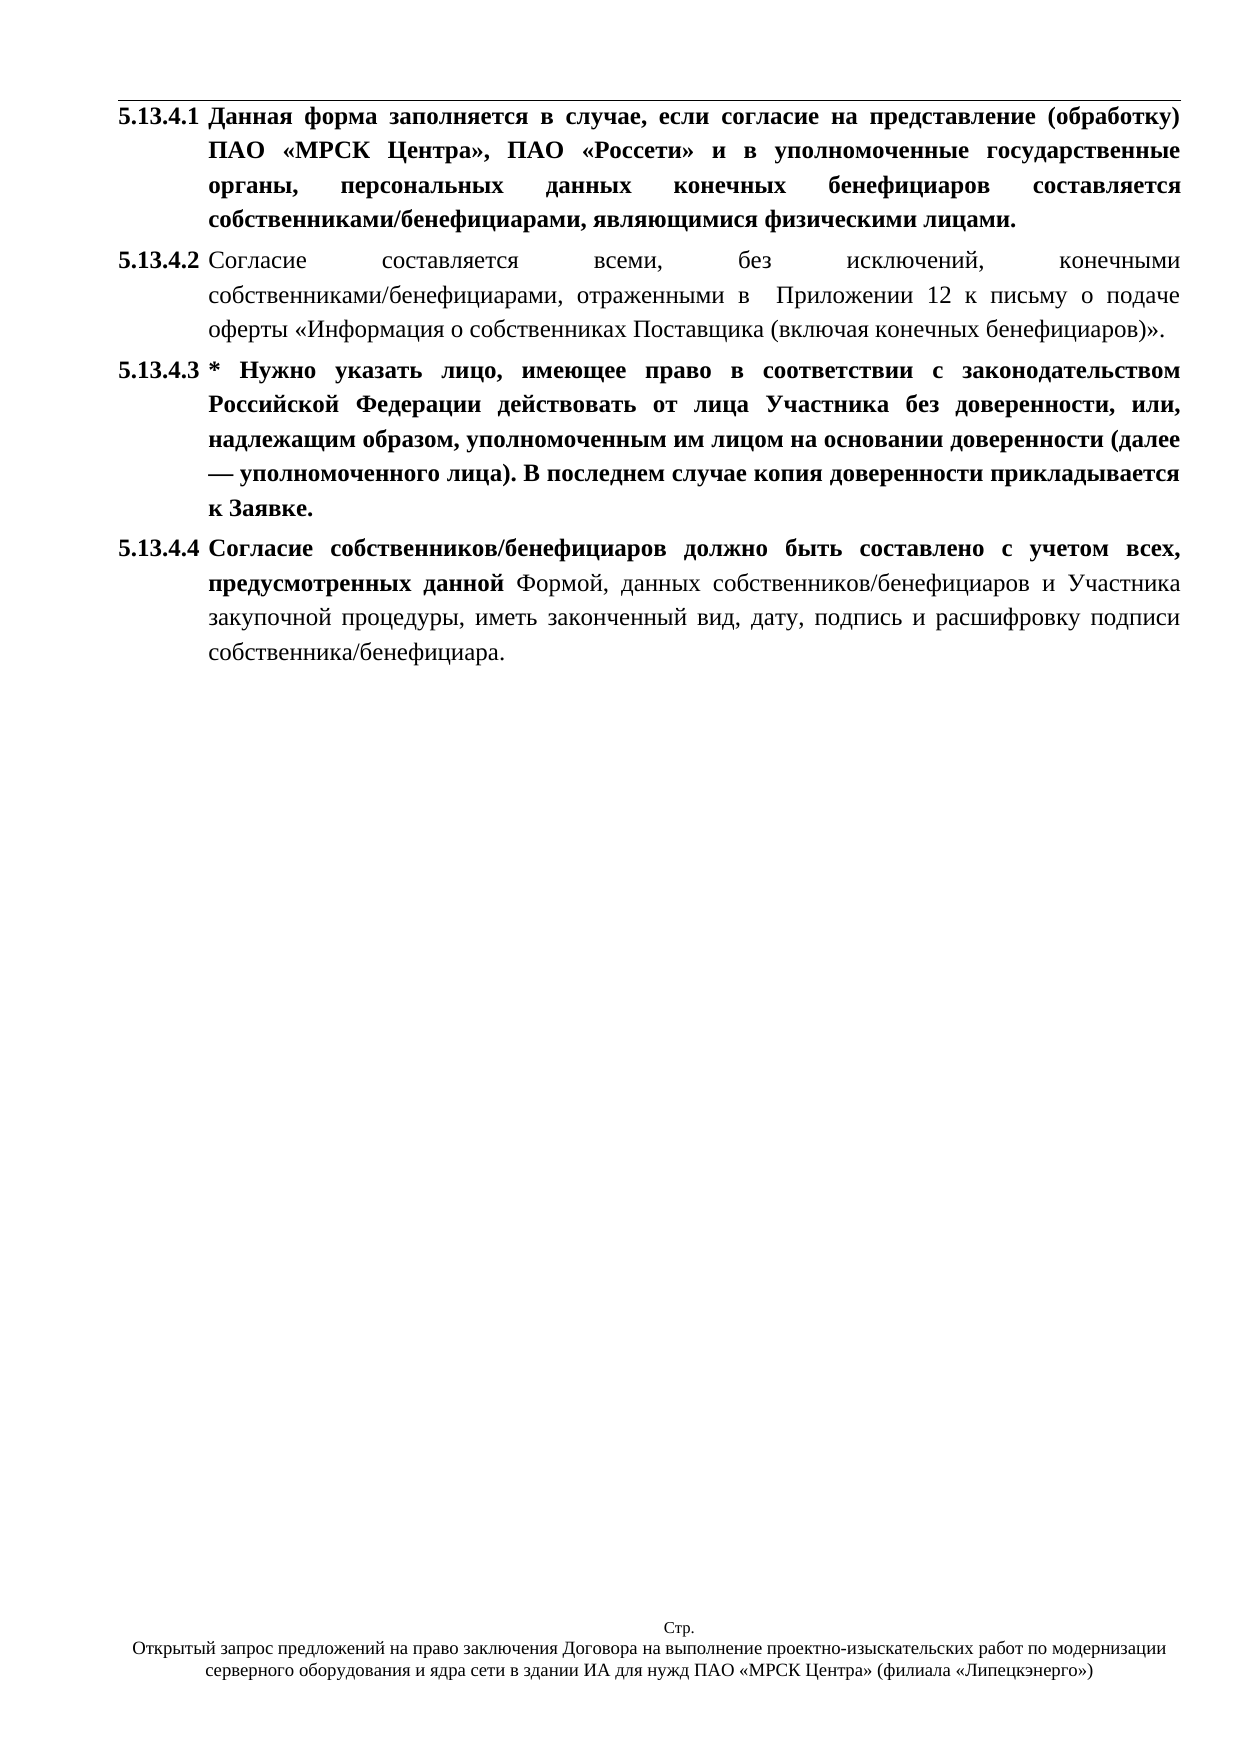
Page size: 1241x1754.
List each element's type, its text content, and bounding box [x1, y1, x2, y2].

list Данная форма заполняется в случае, если согласие на представление (обработку) ПАО «МРСК Центра», ПАО «Россети» и в уполномоченные государственные органы, персональных данных конечных бенефициаров составляется собственниками/бенефициарами, являющимися физическими лицами. [118, 101, 1181, 233]
list * Нужно указать лицо, имеющее право в соответствии с законодательством Российской Федерации действовать от лица Участника без доверенности, или, надлежащим образом, уполномоченным им лицом на основании доверенности (далее — уполномоченного лица). В последнем случае копия доверенности прикладывается к Заявке. [118, 355, 1181, 522]
list Согласие собственников/бенефициаров должно быть составлено с учетом всех, предусмотренных данной Формой, данных собственников/бенефициаров и Участника закупочной процедуры, иметь законченный вид, дату, подпись и расшифровку подписи собственника/бенефициара. [118, 533, 1181, 666]
list Согласие составляется всеми, без исключений, конечными собственниками/бенефициарами, отраженными в Приложении 12 к письму о подаче оферты «Информация о собственниках Поставщика (включая конечных бенефициаров)». [118, 245, 1181, 343]
